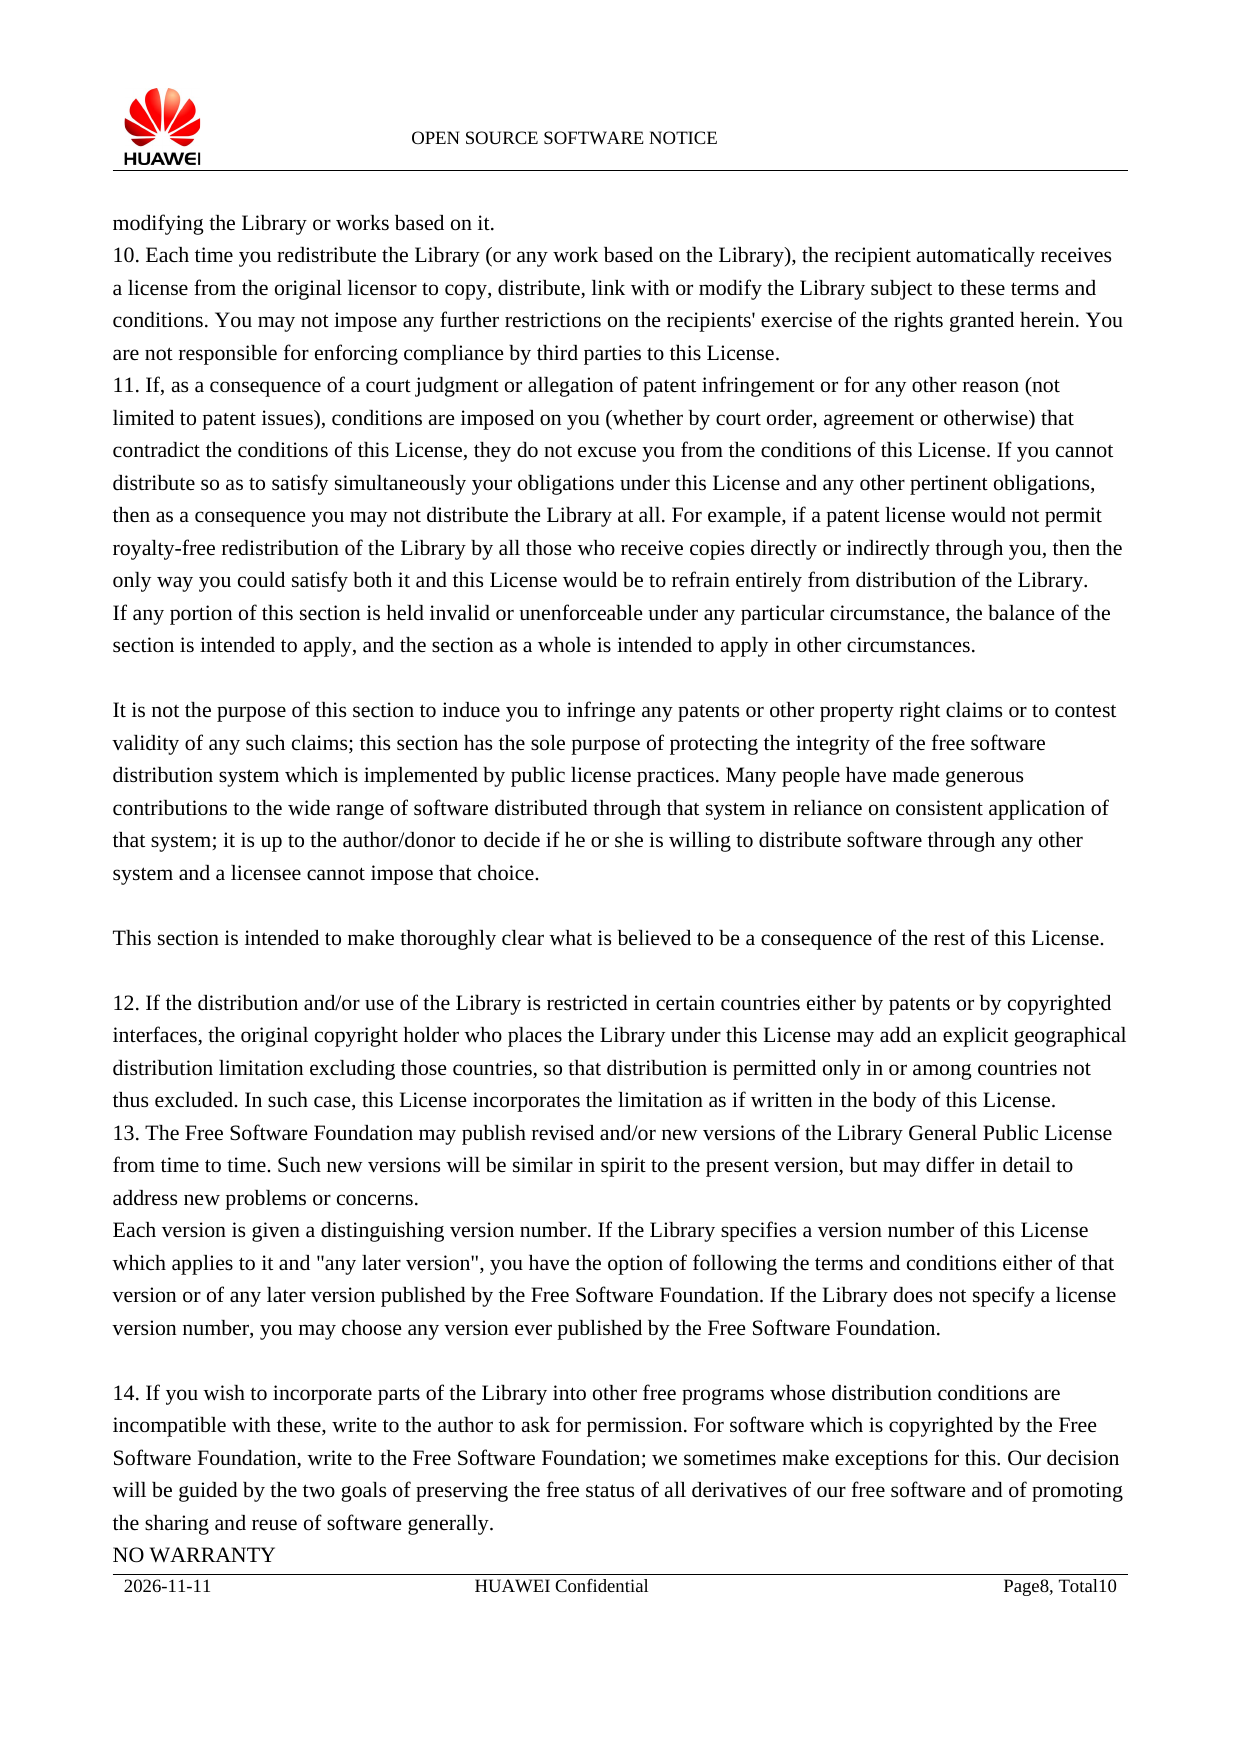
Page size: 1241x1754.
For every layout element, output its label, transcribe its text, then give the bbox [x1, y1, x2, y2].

picture [124, 88, 201, 165]
